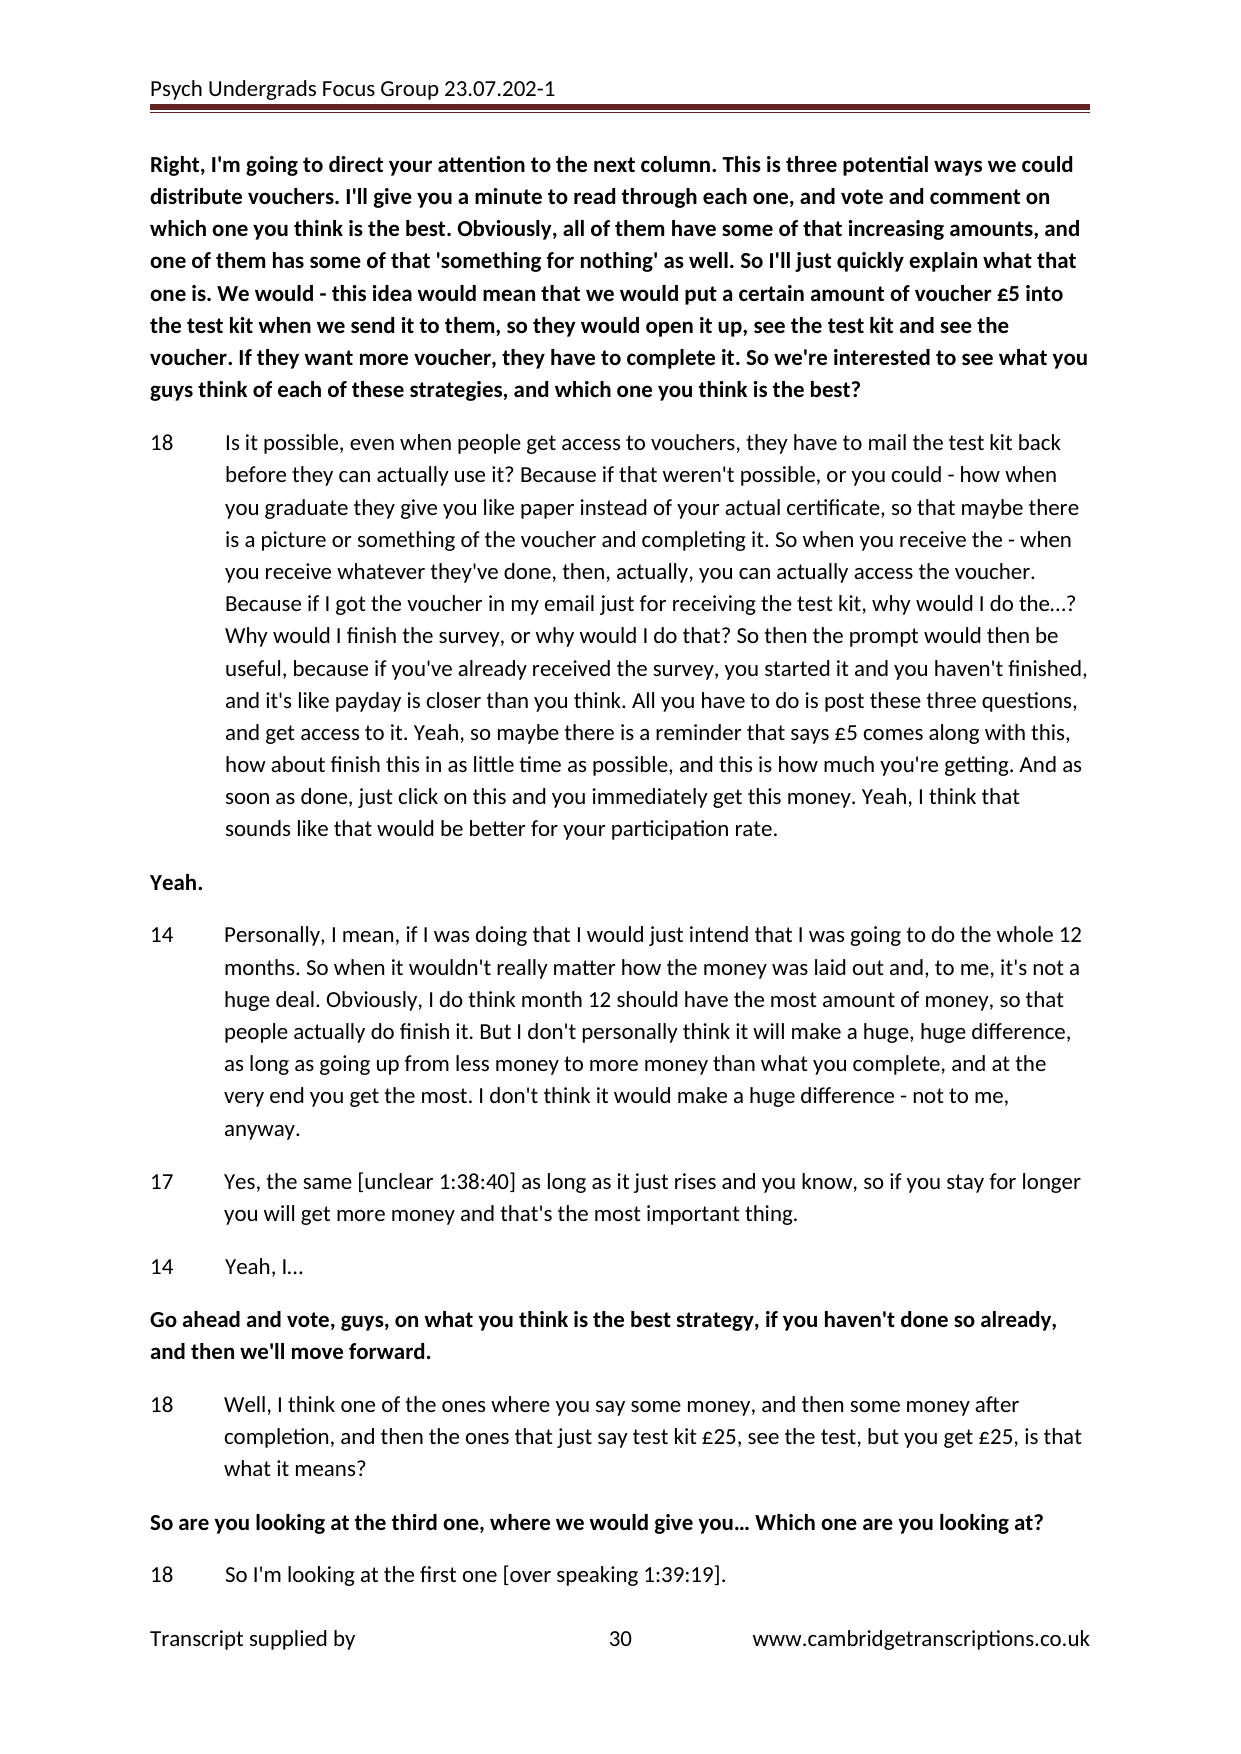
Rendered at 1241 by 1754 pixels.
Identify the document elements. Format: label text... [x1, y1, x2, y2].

text 14 Personally, I mean, if I was doing that I would just intend that I was going to do the whole 12 months. So when it wouldn't really matter how the money was laid out and, to me, it's not a huge deal. Obviously, I do think month 12 should have the most amount of money, so that people actually do finish it. But I don't personally think it will make a huge, huge difference, as long as going up from less money to more money than what you complete, and at the very end you get the most. I don't think it would make a huge difference - not to me, anyway. [150, 921, 1090, 1142]
text Go ahead and vote, guys, on what you think is the best strategy, if you haven't done so already, and then we'll move forward. [150, 1305, 1090, 1365]
text 18 So I'm looking at the first one [over speaking 1:39:19]. [150, 1561, 1090, 1589]
text Right, I'm going to direct your attention to the next column. This is three potential ways we could distribute vouchers. I'll give you a minute to read through each one, and vote and comment on which one you think is the best. Obviously, all of them have some of that increasing amounts, and one of them has some of that 'something for nothing' as well. So I'll just quickly explain what that one is. We would - this idea would mean that we would put a certain amount of voucher £5 into the test kit when we send it to them, so they would open it up, see the test kit and see the voucher. If they want more voucher, they have to complete it. So we're interested to see what you guys think of each of these strategies, and which one you think is the best? [150, 150, 1090, 403]
text Yeah. [150, 868, 1090, 896]
text So are you looking at the third one, where we would give you… Which one are you looking at? [150, 1508, 1090, 1536]
text 17 Yes, the same [unclear 1:38:40] as long as it just rises and you know, so if you stay for longer you will get more money and that's the most important thing. [150, 1167, 1090, 1227]
text 18 Is it possible, even when people get access to vouchers, they have to mail the test kit back before they can actually use it? Because if that weren't possible, or you could - how when you graduate they give you like paper instead of your actual certificate, so that maybe there is a picture or something of the voucher and completing it. So when you receive the - when you receive whatever they've done, then, actually, you can actually access the voucher. Because if I got the voucher in my email just for receiving the test kit, why would I do the…? Why would I finish the survey, or why would I do that? So then the prompt would then be useful, because if you've already received the survey, you started it and you haven't finished, and it's like payday is closer than you think. All you have to do is post these three questions, and get access to it. Yeah, so maybe there is a reminder that says £5 comes along with this, how about finish this in as little time as possible, and this is how much you're getting. And as soon as done, just click on this and you immediately get this money. Yeah, I think that sounds like that would be better for your participation rate. [150, 428, 1090, 843]
text 18 Well, I think one of the ones where you say some money, and then some money after completion, and then the ones that just say test kit £25, see the test, but you get £25, is that what it means? [150, 1390, 1090, 1483]
text 14 Yeah, I… [150, 1252, 1090, 1280]
